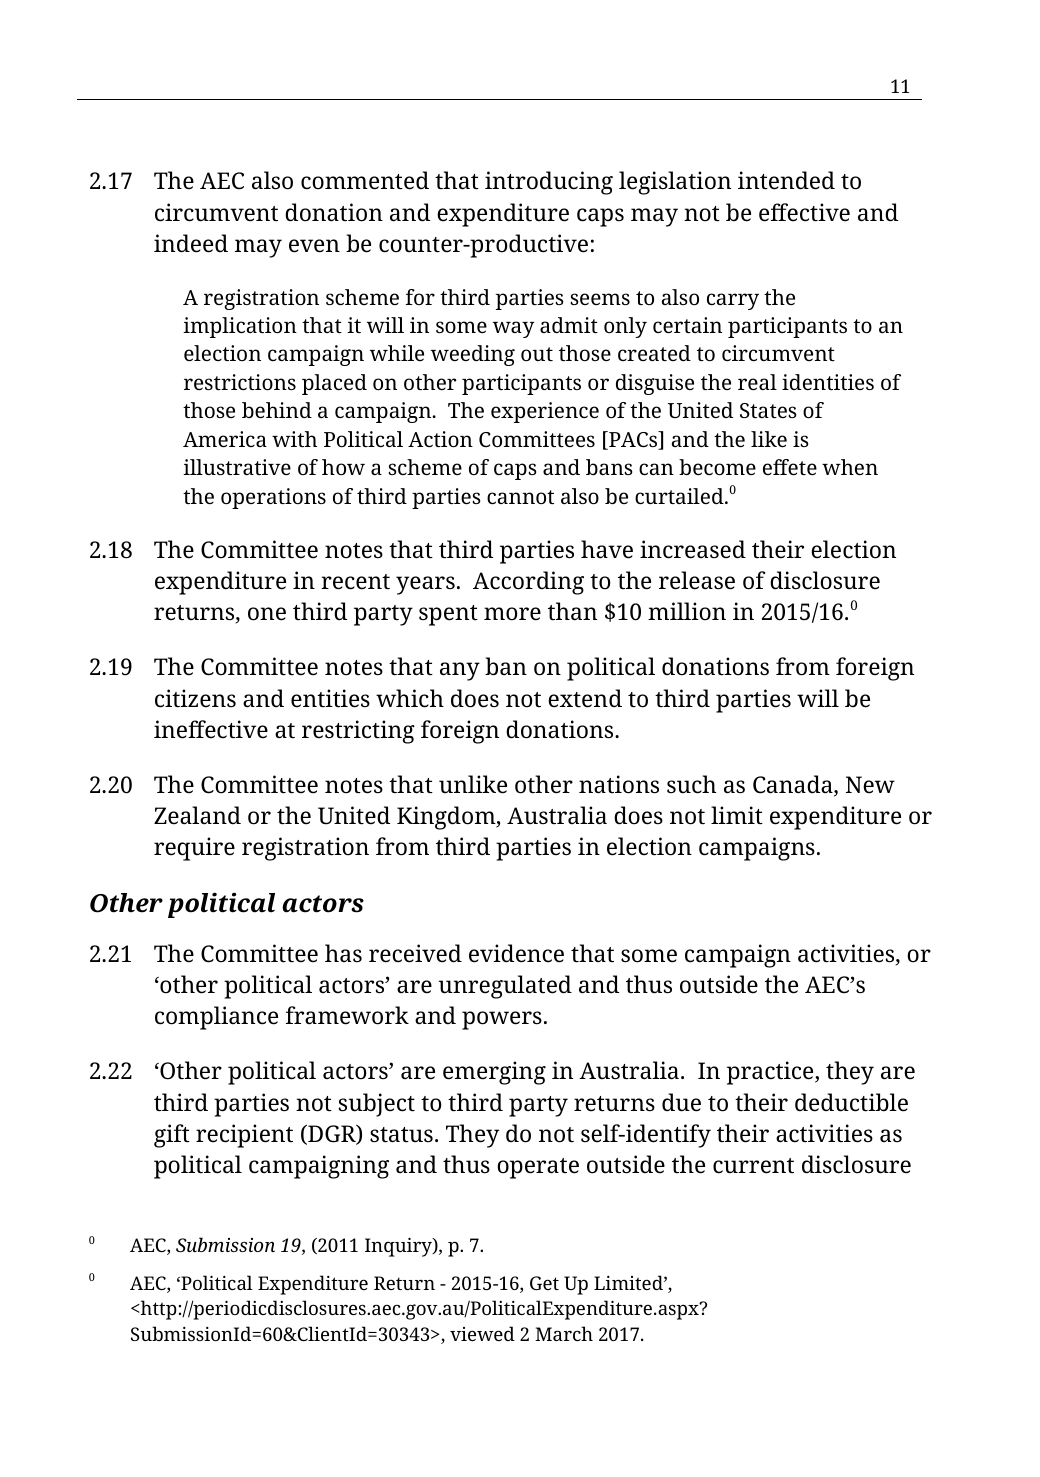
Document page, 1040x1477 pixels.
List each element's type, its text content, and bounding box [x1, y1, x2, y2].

text 2.18 The Committee notes that third parties have increased their election expenditure in recent years. According to the release of disclosure returns, one third party spent more than $10 million in 2015/16. [88, 534, 933, 628]
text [88, 1055, 933, 1180]
text 2.19 The Committee notes that any ban on political donations from foreign citizens and entities which does not extend to third parties will be ineffective at restricting foreign donations. [88, 651, 933, 745]
text A registration scheme for third parties seems to also carry the implication that it will in some way admit only certain participants to an election campaign while weeding out those created to circumvent restrictions placed on other participants or disguise the real identities of those behind a campaign. The experience of the United States of America with Political Action Committees [PACs] and the like is illustrative of how a scheme of caps and bans can become effete when the operations of third parties cannot also be curtailed. [183, 283, 909, 510]
subtitle Other political actors [88, 886, 933, 920]
text 2.17 The AEC also commented that introducing legislation intended to circumvent donation and expenditure caps may not be effective and indeed may even be counter-productive: [88, 165, 933, 259]
text 2.21 The Committee has received evidence that some campaign activities, or ‘other political actors’ are unregulated and thus outside the AEC’s compliance framework and powers. [88, 938, 933, 1032]
text 2.20 The Committee notes that unlike other nations such as Canada, New Zealand or the United Kingdom, Australia does not limit expenditure or require registration from third parties in election campaigns. [88, 769, 933, 862]
